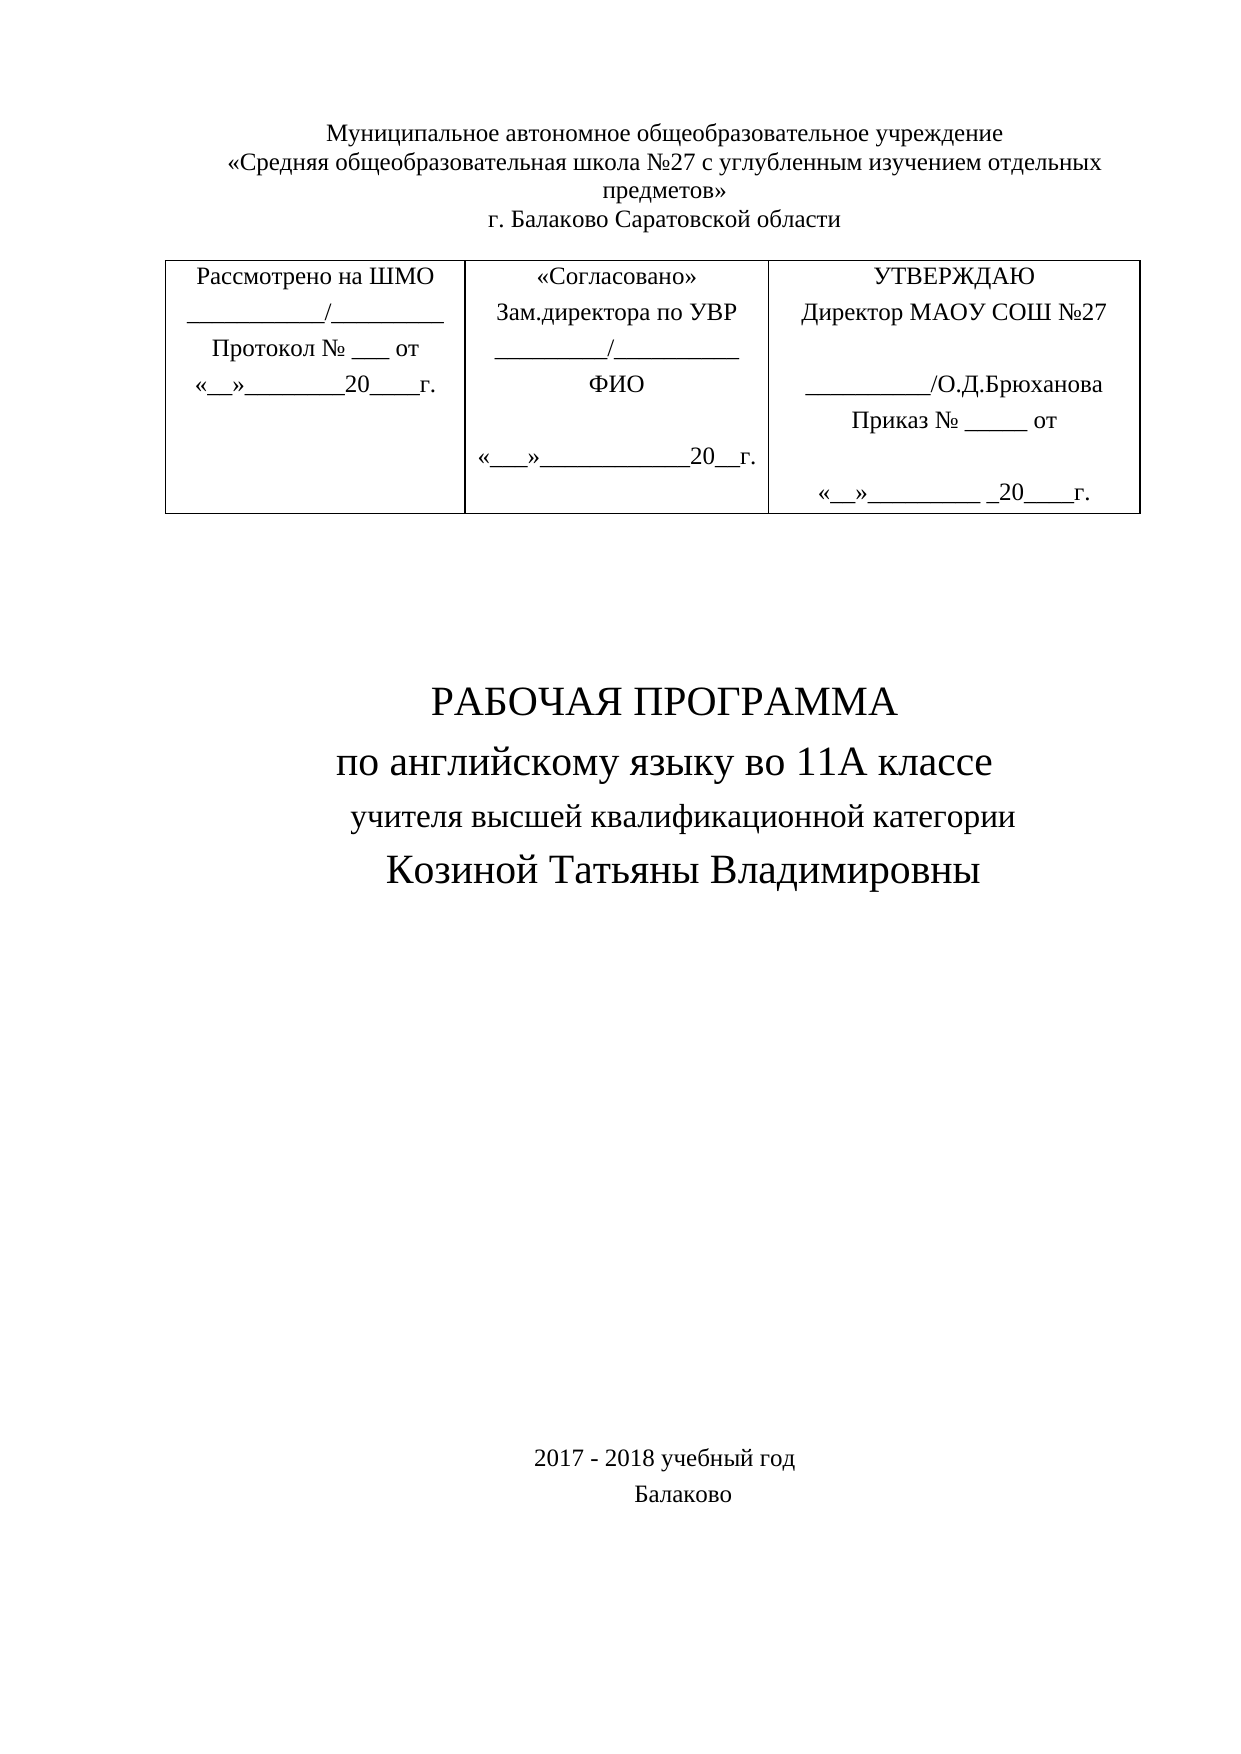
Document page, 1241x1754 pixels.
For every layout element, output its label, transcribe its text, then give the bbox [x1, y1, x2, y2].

text учителя высшей квалификационной категории [215, 796, 1152, 834]
table_header «Согласовано» Зам.директора по УВР _________/__________ ФИО «___»____________20__г. [466, 261, 768, 513]
table_header Рассмотрено на ШМО ___________/_________ Протокол № ___ от «__»________20____г. [166, 261, 464, 513]
text «Средняя общеобразовательная школа №27 с углубленным изучением отдельных предметов» [177, 147, 1152, 204]
text г. Балаково Саратовской области [177, 204, 1152, 233]
text Козиной Татьяны Владимировны [215, 844, 1152, 892]
table_header УТВЕРЖДАЮ Директор МАОУ СОШ №27 __________/О.Д.Брюханова Приказ № _____ от «__»_________ _20____г. [769, 261, 1139, 513]
text Муниципальное автономное общеобразовательное учреждение [177, 118, 1152, 147]
text по английскому языку во 11А классе [177, 736, 1152, 784]
text РАБОЧАЯ ПРОГРАММА [177, 676, 1152, 724]
text Балаково [215, 1479, 1152, 1508]
text 2017 - 2018 учебный год [177, 1443, 1152, 1472]
